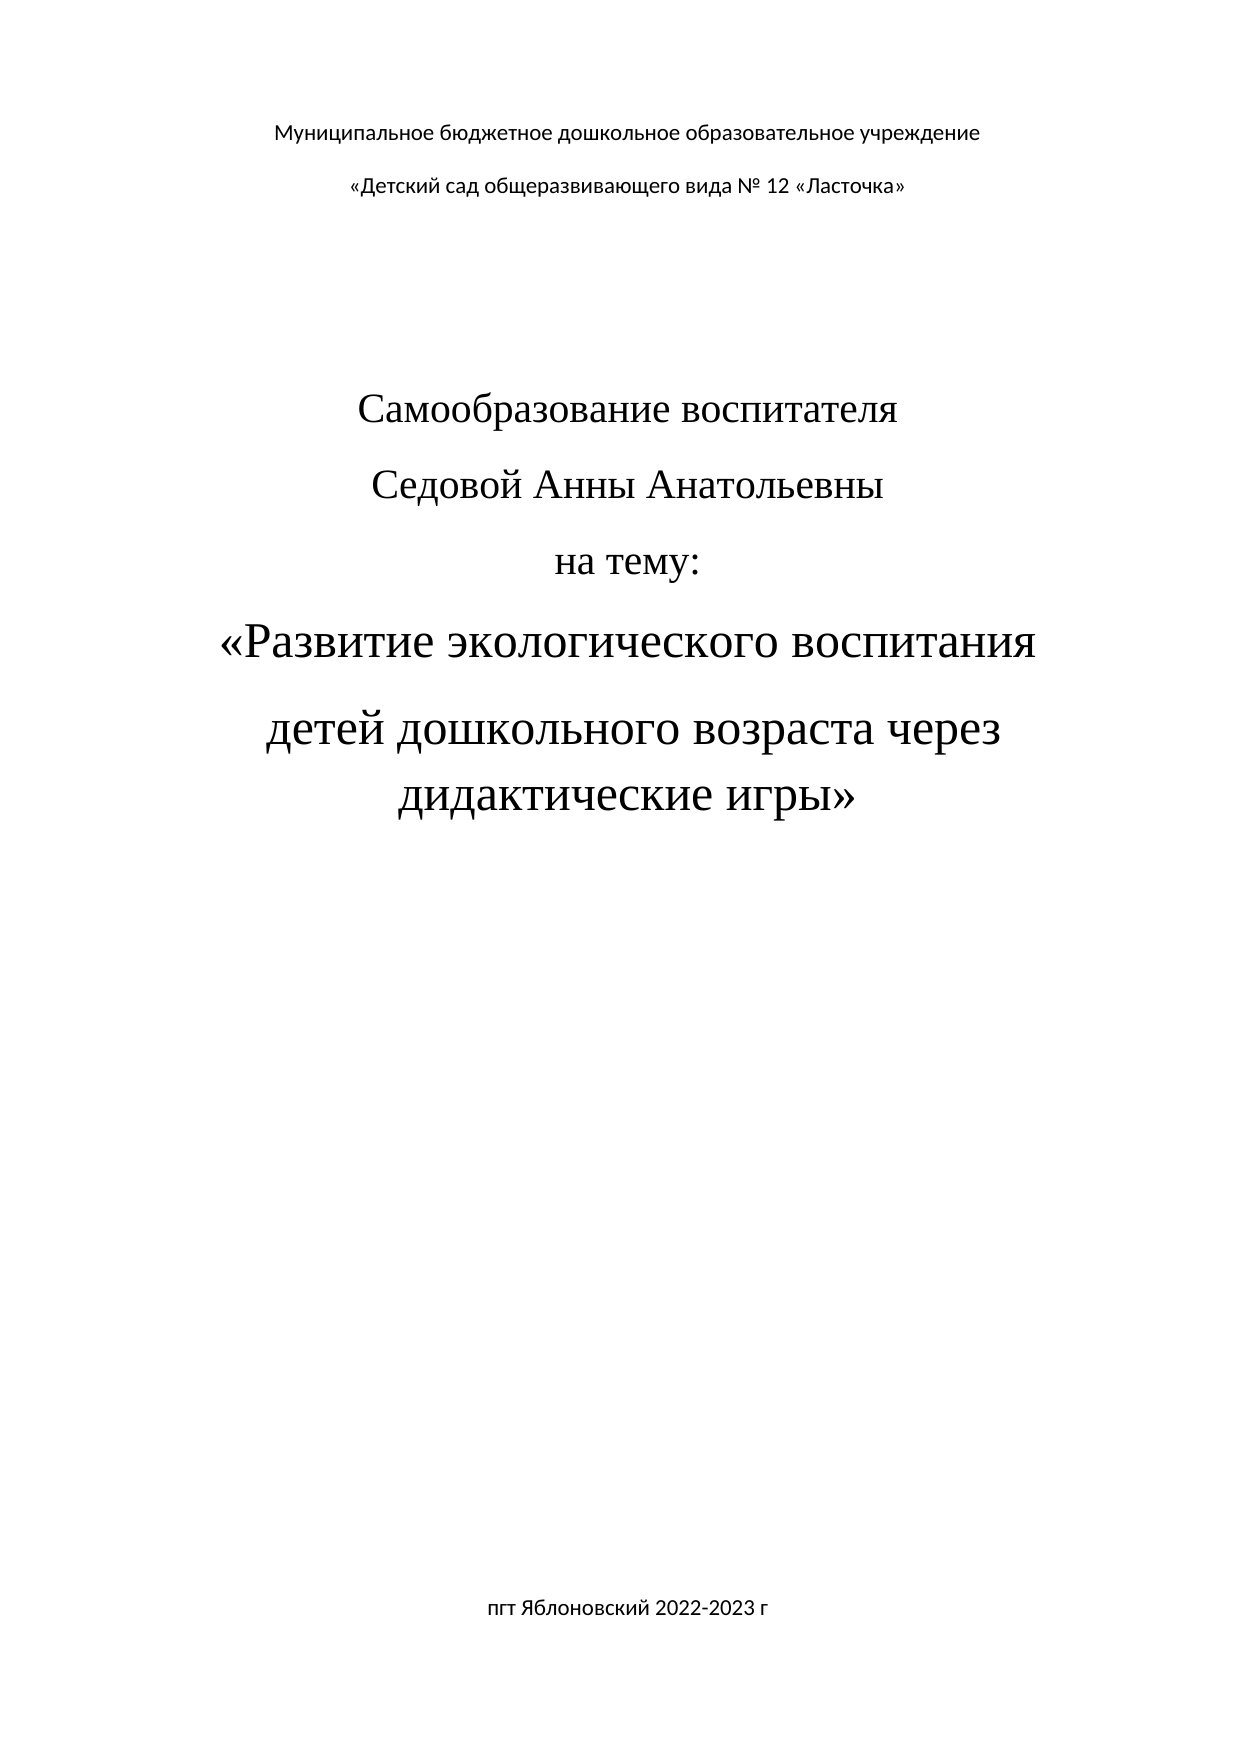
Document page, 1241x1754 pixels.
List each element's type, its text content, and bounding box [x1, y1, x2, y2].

text детей дошкольного возраста через дидактические игры» [118, 698, 1137, 821]
text Седовой Анны Анатольевны [118, 459, 1137, 507]
text пгт Яблоновский 2022-2023 г [118, 1593, 1137, 1621]
text Самообразование воспитателя [118, 383, 1137, 431]
text на тему: [118, 535, 1137, 583]
text «Развитие экологического воспитания [118, 611, 1137, 668]
text Муниципальное бюджетное дошкольное образовательное учреждение [118, 118, 1137, 146]
text «Детский сад общеразвивающего вида № 12 «Ласточка» [118, 171, 1137, 199]
